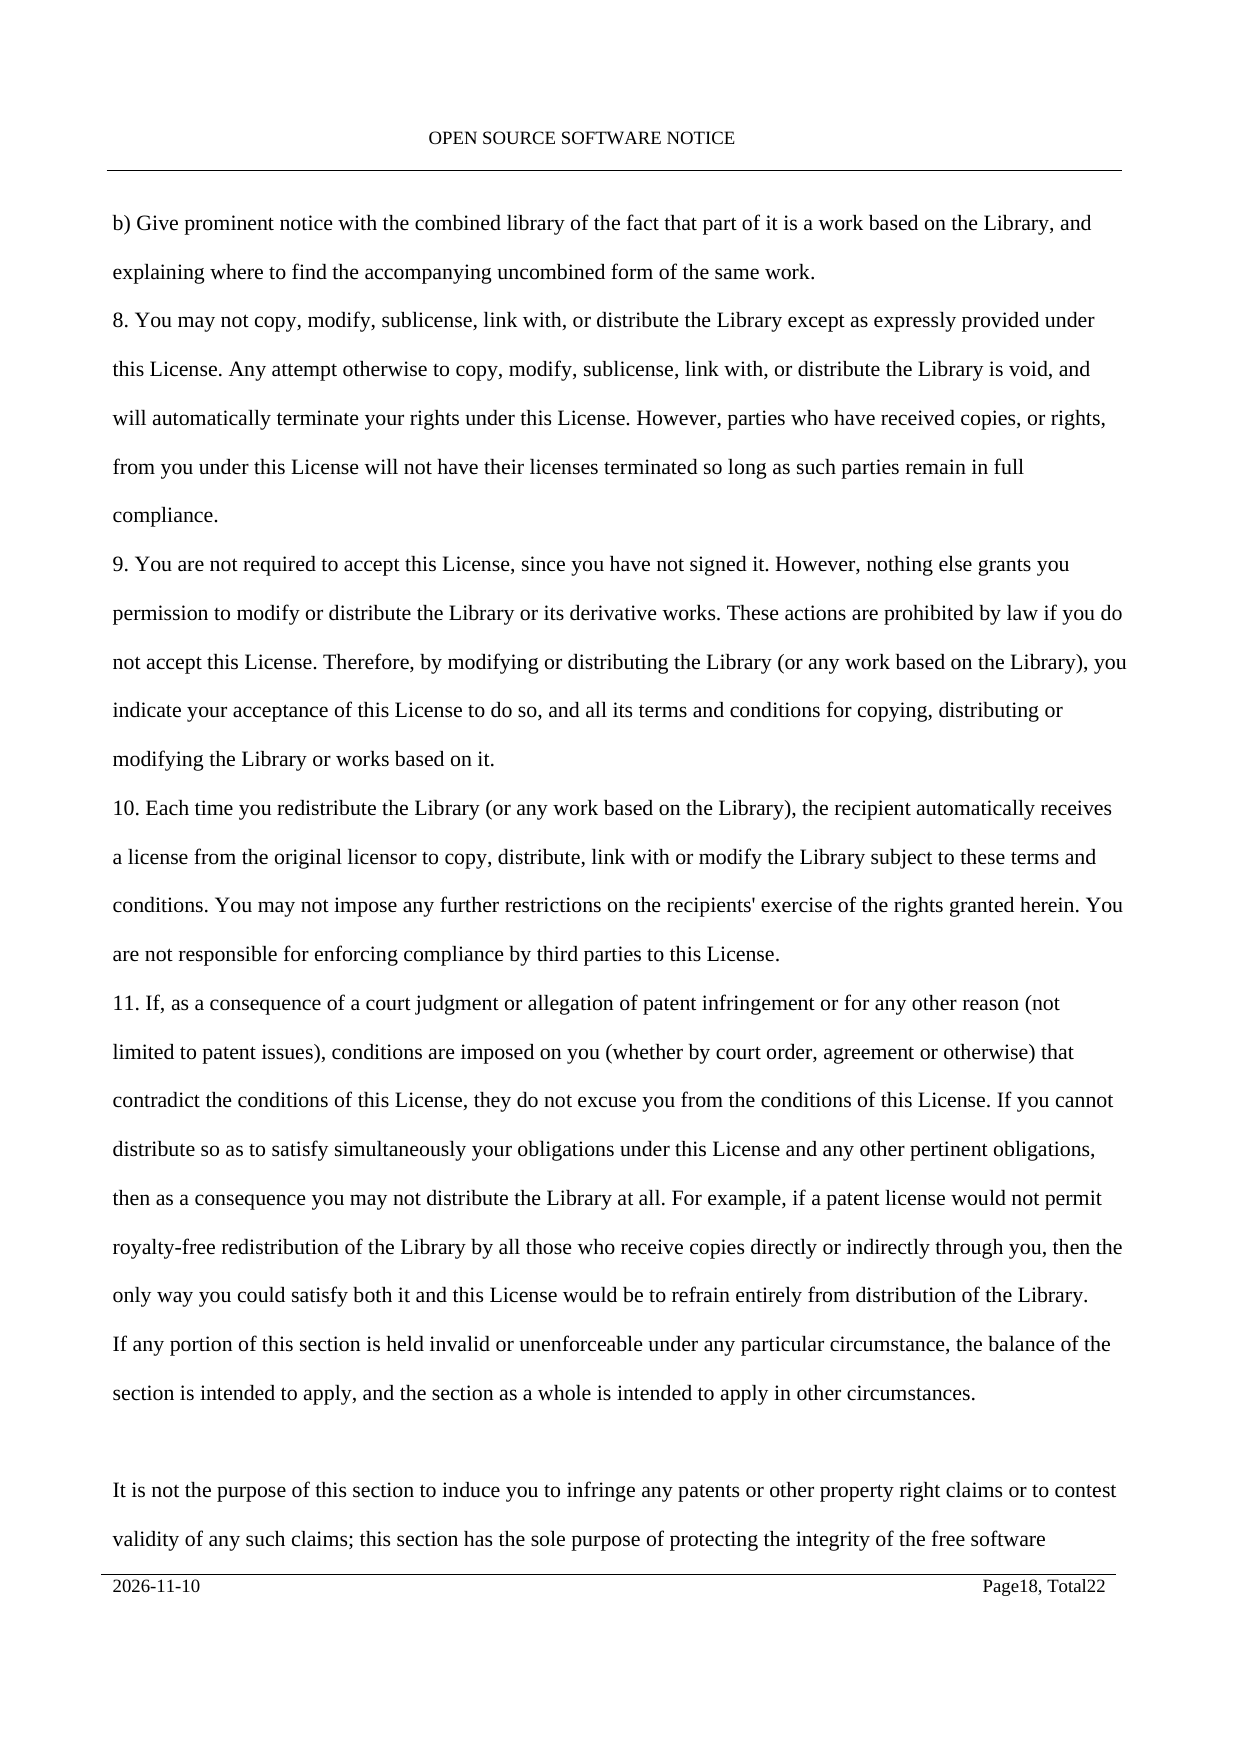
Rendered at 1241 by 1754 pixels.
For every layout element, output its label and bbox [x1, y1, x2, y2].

text [112, 206, 1128, 1555]
